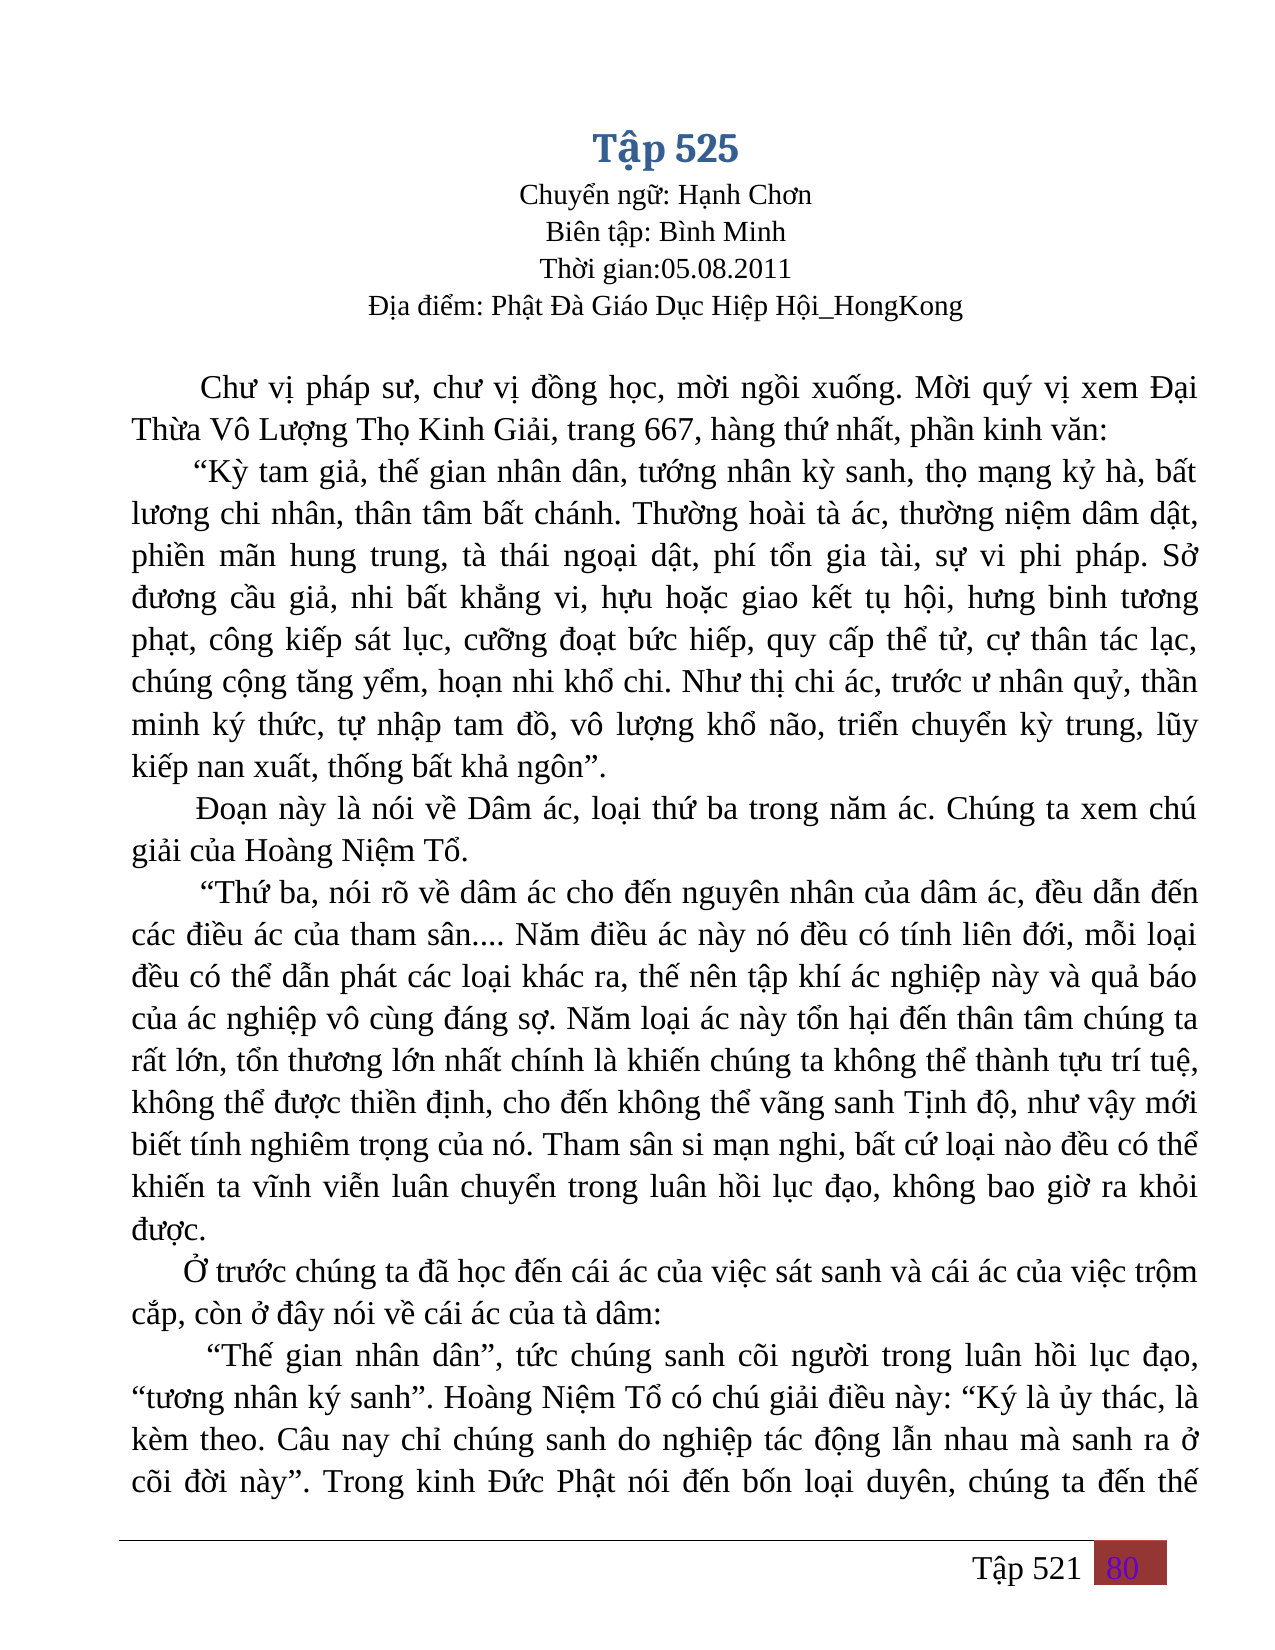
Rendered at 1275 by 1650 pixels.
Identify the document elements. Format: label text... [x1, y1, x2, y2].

text Đoạn này là nói về Dâm ác, loại thứ ba trong năm ác. Chúng ta xem chú giải của Hoàng Niệm Tổ. [131, 788, 1200, 868]
subtitle Tập 525 [131, 125, 1200, 173]
text “Kỳ tam giả, thế gian nhân dân, tướng nhân kỳ sanh, thọ mạng kỷ hà, bất lương chi nhân, thân tâm bất chánh. Thường hoài tà ác, thường niệm dâm dật, phiền mãn hung trung, tà thái ngoại dật, phí tổn gia tài, sự vi phi pháp. Sở đương cầu giả, nhi bất khẳng vi, hựu hoặc giao kết tụ hội, hưng binh tương phạt, công kiếp sát lục, cưỡng đoạt bức hiếp, quy cấp thể tử, cự thân tác lạc, chúng cộng tăng yểm, hoạn nhi khổ chi. Như thị chi ác, trước ư nhân quỷ, thần minh ký thức, tự nhập tam đồ, vô lượng khổ não, triển chuyển kỳ trung, lũy kiếp nan xuất, thống bất khả ngôn”. [131, 451, 1200, 784]
text Địa điểm: Phật Đà Giáo Dục Hiệp Hội_HongKong [131, 288, 1200, 322]
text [131, 1335, 1200, 1499]
text Biên tập: Bình Minh [131, 214, 1200, 248]
text “Thứ ba, nói rõ về dâm ác cho đến nguyên nhân của dâm ác, đều dẫn đến các điều ác của tham sân.... Năm điều ác này nó đều có tính liên đới, mỗi loại đều có thể dẫn phát các loại khác ra, thế nên tập khí ác nghiệp này và quả báo của ác nghiệp vô cùng đáng sợ. Năm loại ác này tổn hại đến thân tâm chúng ta rất lớn, tổn thương lớn nhất chính là khiến chúng ta không thể thành tựu trí tuệ, không thể được thiền định, cho đến không thể vãng sanh Tịnh độ, như vậy mới biết tính nghiêm trọng của nó. Tham sân si mạn nghi, bất cứ loại nào đều có thể khiến ta vĩnh viễn luân chuyển trong luân hồi lục đạo, không bao giờ ra khỏi được. [131, 872, 1200, 1247]
text Thời gian:05.08.2011 [131, 251, 1200, 285]
text Chư vị pháp sư, chư vị đồng học, mời ngồi xuống. Mời quý vị xem Đại Thừa Vô Lượng Thọ Kinh Giải, trang 667, hàng thứ nhất, phần kinh văn: [131, 367, 1200, 447]
text Ở trước chúng ta đã học đến cái ác của việc sát sanh và cái ác của việc trộm cắp, còn ở đây nói về cái ác của tà dâm: [131, 1251, 1200, 1331]
text Chuyển ngữ: Hạnh Chơn [131, 177, 1200, 211]
